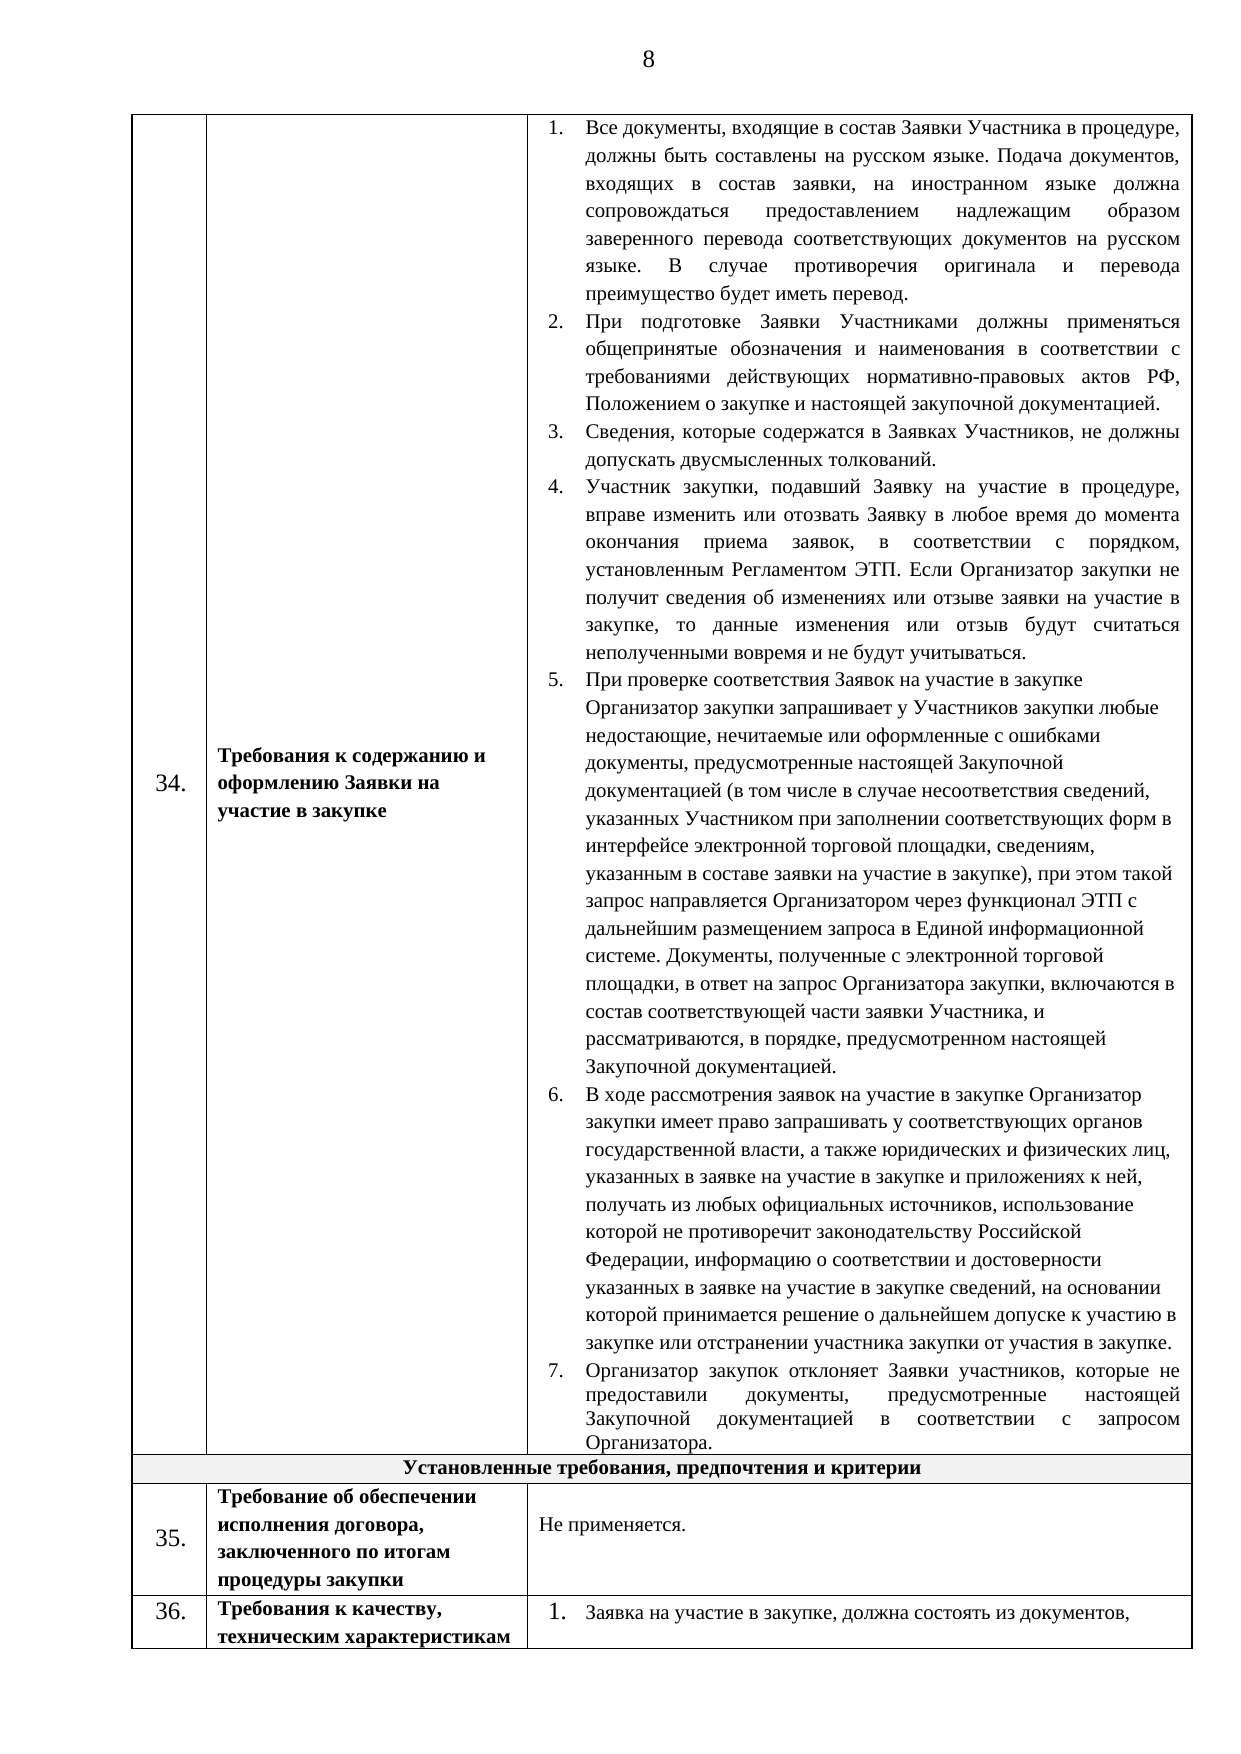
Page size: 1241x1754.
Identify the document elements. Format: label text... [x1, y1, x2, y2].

table_cell Установленные требования, предпочтения и критерии [133, 1455, 1191, 1483]
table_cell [528, 1596, 1191, 1648]
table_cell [207, 1596, 527, 1648]
table_cell [133, 115, 206, 1454]
table_cell Требования к содержанию и оформлению Заявки на участие в закупке [207, 115, 527, 1454]
table_cell [133, 1484, 206, 1595]
table_cell [133, 1596, 206, 1648]
table_cell Все документы, входящие в состав Заявки Участника в процедуре, должны быть составлены на русском языке. Подача документов, входящих в состав заявки, на иностранном языке должна сопровождаться предоставлением надлежащим образом заверенного перевода соответствующих документов на русском языке. В случае противоречия оригинала и перевода преимущество будет иметь перевод. При подготовке Заявки Участниками должны применяться общепринятые обозначения и наименования в соответствии с требованиями действующих нормативно-правовых актов РФ, Положением о закупке и настоящей закупочной документацией. Сведения, которые содержатся в Заявках Участников, не должны допускать двусмысленных толкований. Участник закупки, подавший Заявку на участие в процедуре, вправе изменить или отозвать Заявку в любое время до момента окончания приема заявок, в соответствии с порядком, установленным Регламентом ЭТП. Если Организатор закупки не получит сведения об изменениях или отзыве заявки на участие в закупке, то данные изменения или отзыв будут считаться неполученными вовремя и не будут учитываться. При проверке соответствия Заявок на участие в закупке Организатор закупки запрашивает у Участников закупки любые недостающие, нечитаемые или оформленные с ошибками документы, предусмотренные настоящей Закупочной документацией (в том числе в случае несоответствия сведений, указанных Участником при заполнении соответствующих форм в интерфейсе электронной торговой площадки, сведениям, указанным в составе заявки на участие в закупке), при этом такой запрос направляется Организатором через функционал ЭТП с дальнейшим размещением запроса в Единой информационной системе. Документы, полученные с электронной торговой площадки, в ответ на запрос Организатора закупки, включаются в состав соответствующей части заявки Участника, и рассматриваются, в порядке, предусмотренном настоящей Закупочной документацией. В ходе рассмотрения заявок на участие в закупке Организатор закупки имеет право запрашивать у соответствующих органов государственной власти, а также юридических и физических лиц, указанных в заявке на участие в закупке и приложениях к ней, получать из любых официальных источников, использование которой не противоречит законодательству Российской Федерации, информацию о соответствии и достоверности указанных в заявке на участие в закупке сведений, на основании которой принимается решение о дальнейшем допуске к участию в закупке или отстранении участника закупки от участия в закупке. Организатор закупок отклоняет Заявки участников, которые не предоставили документы, предусмотренные настоящей Закупочной документацией в соответствии с запросом Организатора. [528, 115, 1191, 1454]
table_cell Требование об обеспечении исполнения договора, заключенного по итогам процедуры закупки [207, 1484, 527, 1595]
table_cell Не применяется. [528, 1484, 1191, 1595]
